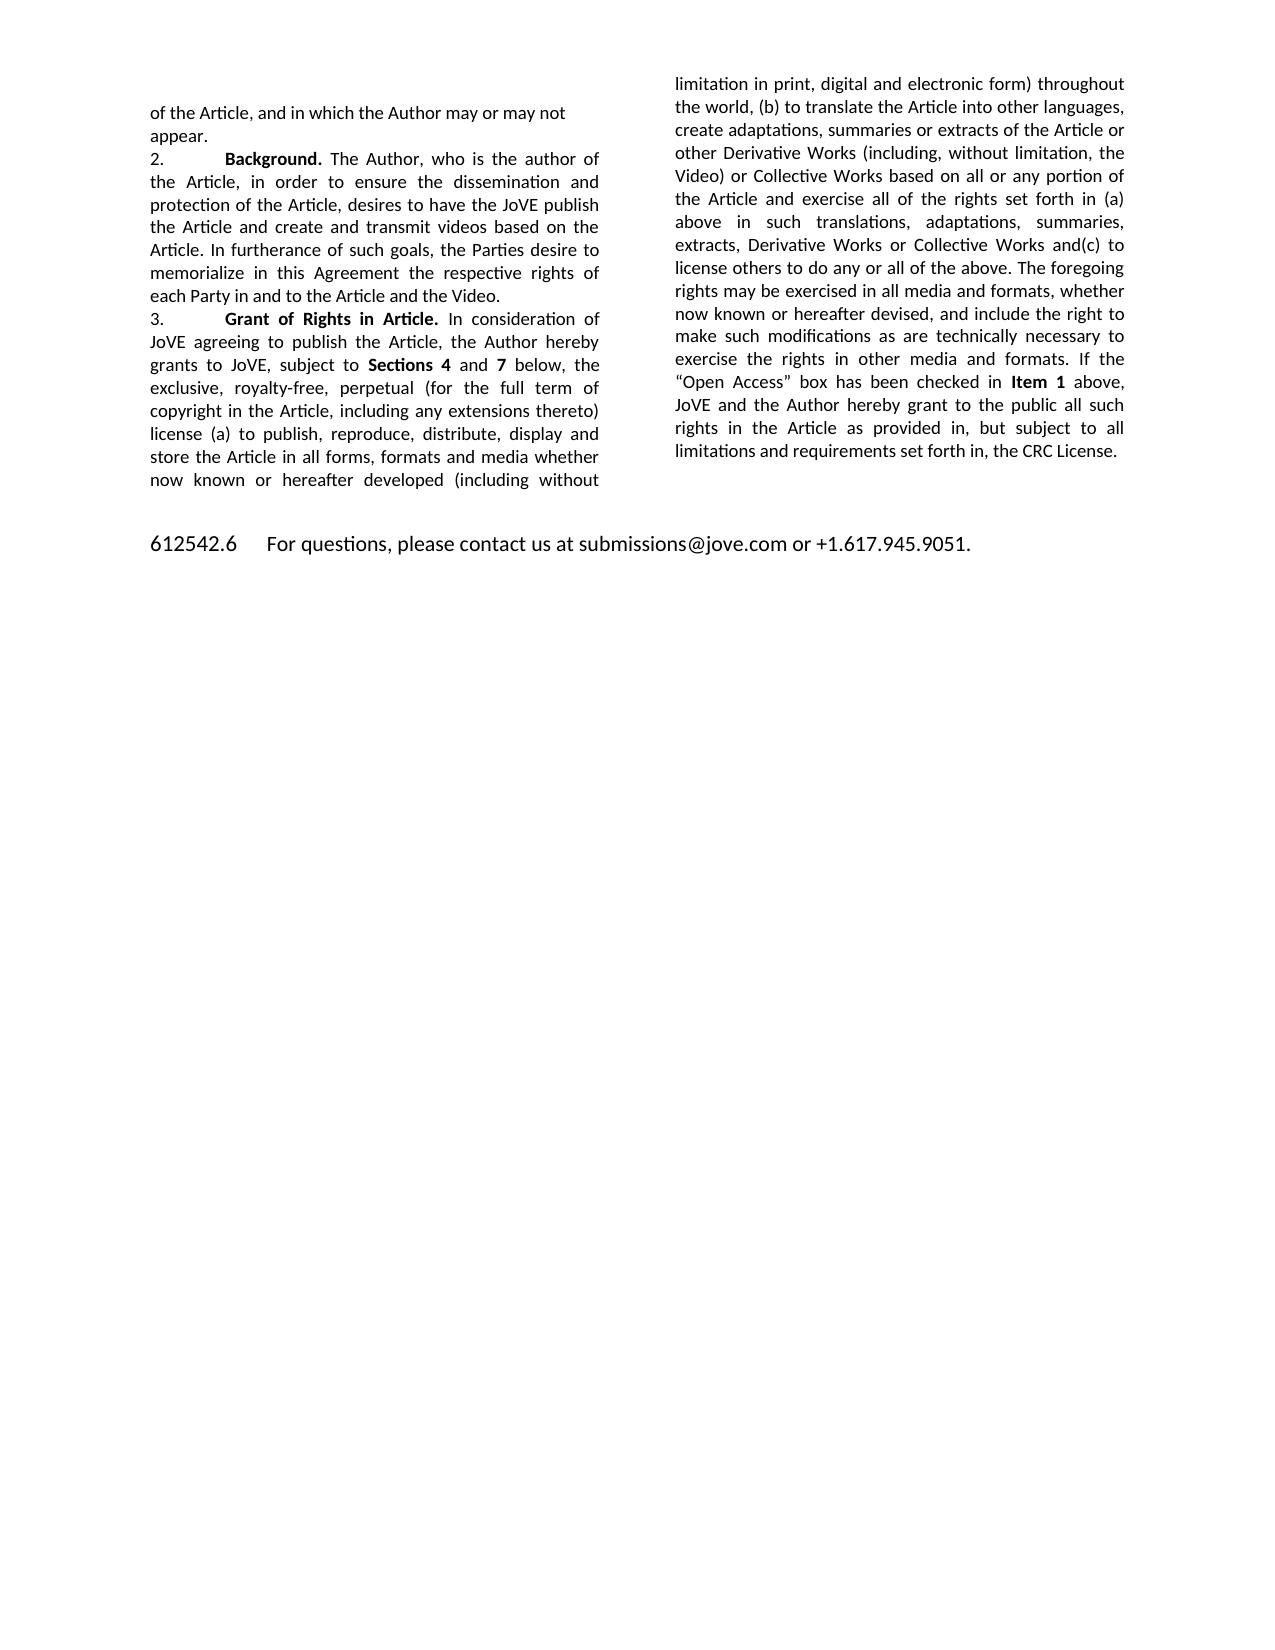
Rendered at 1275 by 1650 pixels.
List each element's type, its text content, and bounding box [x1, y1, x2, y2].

text 612542.6 For questions, please contact us at submissions@jove.com or +1.617.945.9051. [150, 529, 1125, 557]
text of the Article, and in which the Author may or may not appear. [150, 102, 600, 147]
list Background. The Author, who is the author of the Article, in order to ensure the dissemination and protection of the Article, desires to have the JoVE publish the Article and create and transmit videos based on the Article. In furtherance of such goals, the Parties desire to memorialize in this Agreement the respective rights of each Party in and to the Article and the Video. [150, 147, 600, 307]
list Grant of Rights in Article. In consideration of JoVE agreeing to publish the Article, the Author hereby grants to JoVE, subject to Sections 4 and 7 below, the exclusive, royalty-free, perpetual (for the full term of copyright in the Article, including any extensions thereto) license (a) to publish, reproduce, distribute, display and store the Article in all forms, formats and media whether now known or hereafter developed (including without limitation in print, digital and electronic form) throughout the world, (b) to translate the Article into other languages, create adaptations, summaries or extracts of the Article or other Derivative Works (including, without limitation, the Video) or Collective Works based on all or any portion of the Article and exercise all of the rights set forth in (a) above in such translations, adaptations, summaries, extracts, Derivative Works or Collective Works and(c) to license others to do any or all of the above. The foregoing rights may be exercised in all media and formats, whether now known or hereafter devised, and include the right to make such modifications as are technically necessary to exercise the rights in other media and formats. If the “Open Access” box has been checked in Item 1 above, JoVE and the Author hereby grant to the public all such rights in the Article as provided in, but subject to all limitations and requirements set forth in, the CRC License. [675, 73, 1125, 462]
